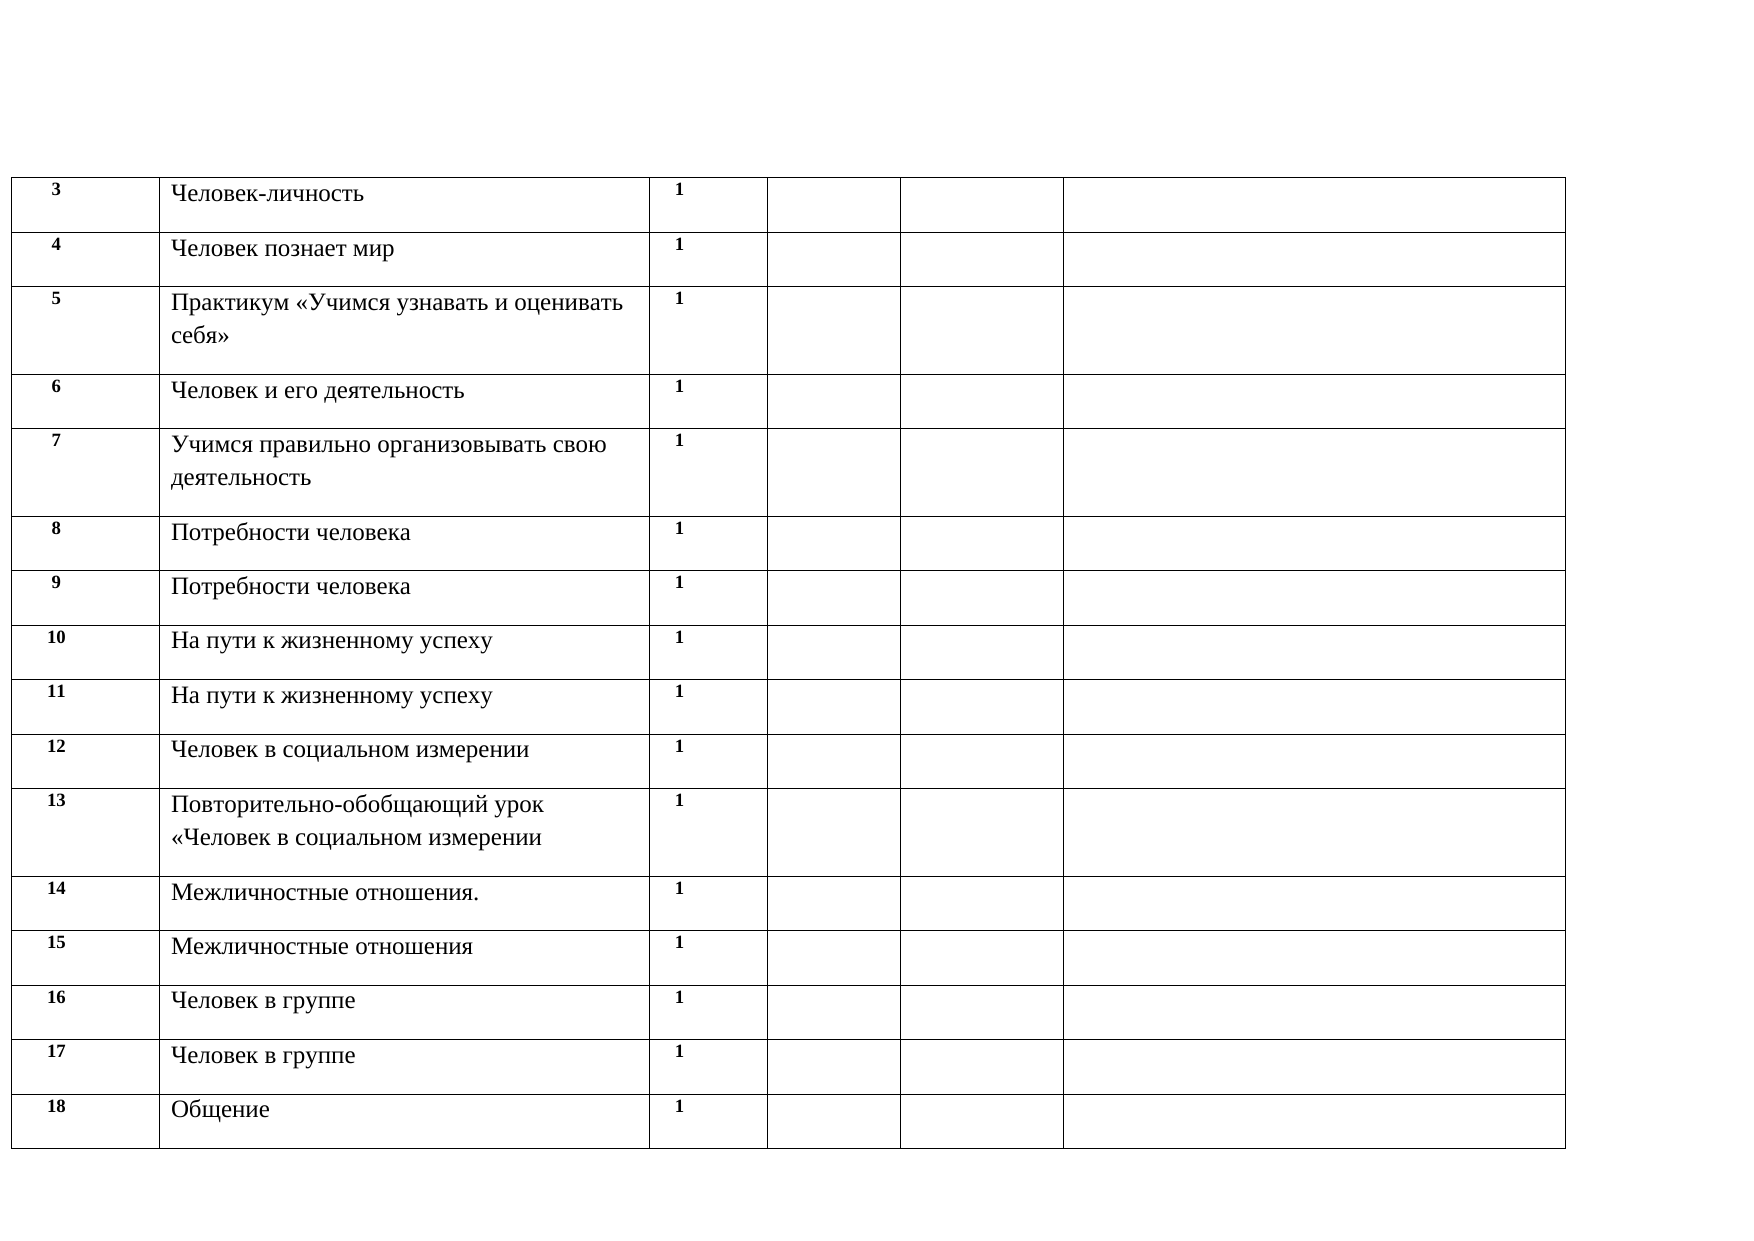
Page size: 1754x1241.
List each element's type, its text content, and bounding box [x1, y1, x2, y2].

table_cell Потребности человека [160, 517, 649, 570]
table_cell На пути к жизненному успеху [160, 680, 649, 733]
table_cell [1064, 735, 1565, 788]
table_cell Человек познает мир [160, 233, 649, 286]
table_cell [768, 789, 900, 876]
table_cell 1 [650, 571, 767, 624]
table_cell 13 [12, 789, 159, 876]
table_cell Человек в группе [160, 986, 649, 1039]
table_cell 1 [650, 375, 767, 428]
table_cell [1064, 1040, 1565, 1093]
table_cell Повторительно-обобщающий урок «Человек в социальном измерении [160, 789, 649, 876]
table_cell [768, 735, 900, 788]
table_cell [768, 680, 900, 733]
table_cell 5 [12, 287, 159, 374]
table_cell 9 [12, 571, 159, 624]
table_cell [901, 680, 1063, 733]
table_cell [768, 1040, 900, 1093]
table_cell 10 [12, 626, 159, 679]
table_cell [768, 375, 900, 428]
table_cell [901, 429, 1063, 516]
table_cell Человек и его деятельность [160, 375, 649, 428]
table_cell Межличностные отношения [160, 931, 649, 984]
table_cell 18 [12, 1095, 159, 1148]
table_cell [768, 517, 900, 570]
table_cell 4 [12, 233, 159, 286]
table_cell 1 [650, 931, 767, 984]
table_cell [901, 1040, 1063, 1093]
table_cell 1 [650, 877, 767, 930]
table_cell 11 [12, 680, 159, 733]
table_cell [1064, 626, 1565, 679]
table_cell [901, 735, 1063, 788]
table_cell 1 [650, 789, 767, 876]
table_cell [901, 517, 1063, 570]
table_cell [1064, 287, 1565, 374]
table_cell [1064, 680, 1565, 733]
table_cell [1064, 789, 1565, 876]
table_cell [901, 931, 1063, 984]
table_cell [1064, 1095, 1565, 1148]
table_cell [768, 931, 900, 984]
table_cell Практикум «Учимся узнавать и оценивать себя» [160, 287, 649, 374]
table_cell 17 [12, 1040, 159, 1093]
table_cell [1064, 233, 1565, 286]
table_cell [901, 178, 1063, 232]
table_cell 8 [12, 517, 159, 570]
table_cell [768, 626, 900, 679]
table_cell 1 [650, 287, 767, 374]
table_cell Человек в группе [160, 1040, 649, 1093]
table_cell На пути к жизненному успеху [160, 626, 649, 679]
table_cell 15 [12, 931, 159, 984]
table_cell 1 [650, 986, 767, 1039]
table_cell [768, 233, 900, 286]
table_cell Общение [160, 1095, 649, 1148]
table_cell Человек в социальном измерении [160, 735, 649, 788]
table_cell [768, 986, 900, 1039]
table_cell 16 [12, 986, 159, 1039]
table_cell [1064, 375, 1565, 428]
table_cell Учимся правильно организовывать свою деятельность [160, 429, 649, 516]
table_cell [768, 429, 900, 516]
table_cell Межличностные отношения. [160, 877, 649, 930]
table_cell 1 [650, 1040, 767, 1093]
table_cell [901, 986, 1063, 1039]
table_cell 1 [650, 1095, 767, 1148]
table_cell 14 [12, 877, 159, 930]
table_cell 12 [12, 735, 159, 788]
table_cell [901, 375, 1063, 428]
table_cell [1064, 429, 1565, 516]
table_cell 1 [650, 517, 767, 570]
table_cell [1064, 571, 1565, 624]
table_cell 1 [650, 429, 767, 516]
table_cell [1064, 517, 1565, 570]
table_cell [1064, 178, 1565, 232]
table_cell [1064, 931, 1565, 984]
table_cell 1 [650, 233, 767, 286]
table_cell [768, 287, 900, 374]
table_cell [768, 1095, 900, 1148]
table_cell [901, 626, 1063, 679]
table_cell [901, 1095, 1063, 1148]
table_cell [901, 789, 1063, 876]
table_cell [901, 287, 1063, 374]
table_cell 1 [650, 680, 767, 733]
table_cell [1064, 986, 1565, 1039]
table_cell [768, 571, 900, 624]
table_cell [901, 571, 1063, 624]
table_cell [901, 877, 1063, 930]
table_cell Потребности человека [160, 571, 649, 624]
table_cell [768, 178, 900, 232]
table_cell 1 [650, 735, 767, 788]
table_cell [1064, 877, 1565, 930]
table_cell [901, 233, 1063, 286]
table_cell [768, 877, 900, 930]
table_cell Человек-личность [160, 178, 649, 232]
table_cell 6 [12, 375, 159, 428]
table_cell 3 [12, 178, 159, 232]
table_cell 7 [12, 429, 159, 516]
table_cell 1 [650, 178, 767, 232]
table_cell 1 [650, 626, 767, 679]
